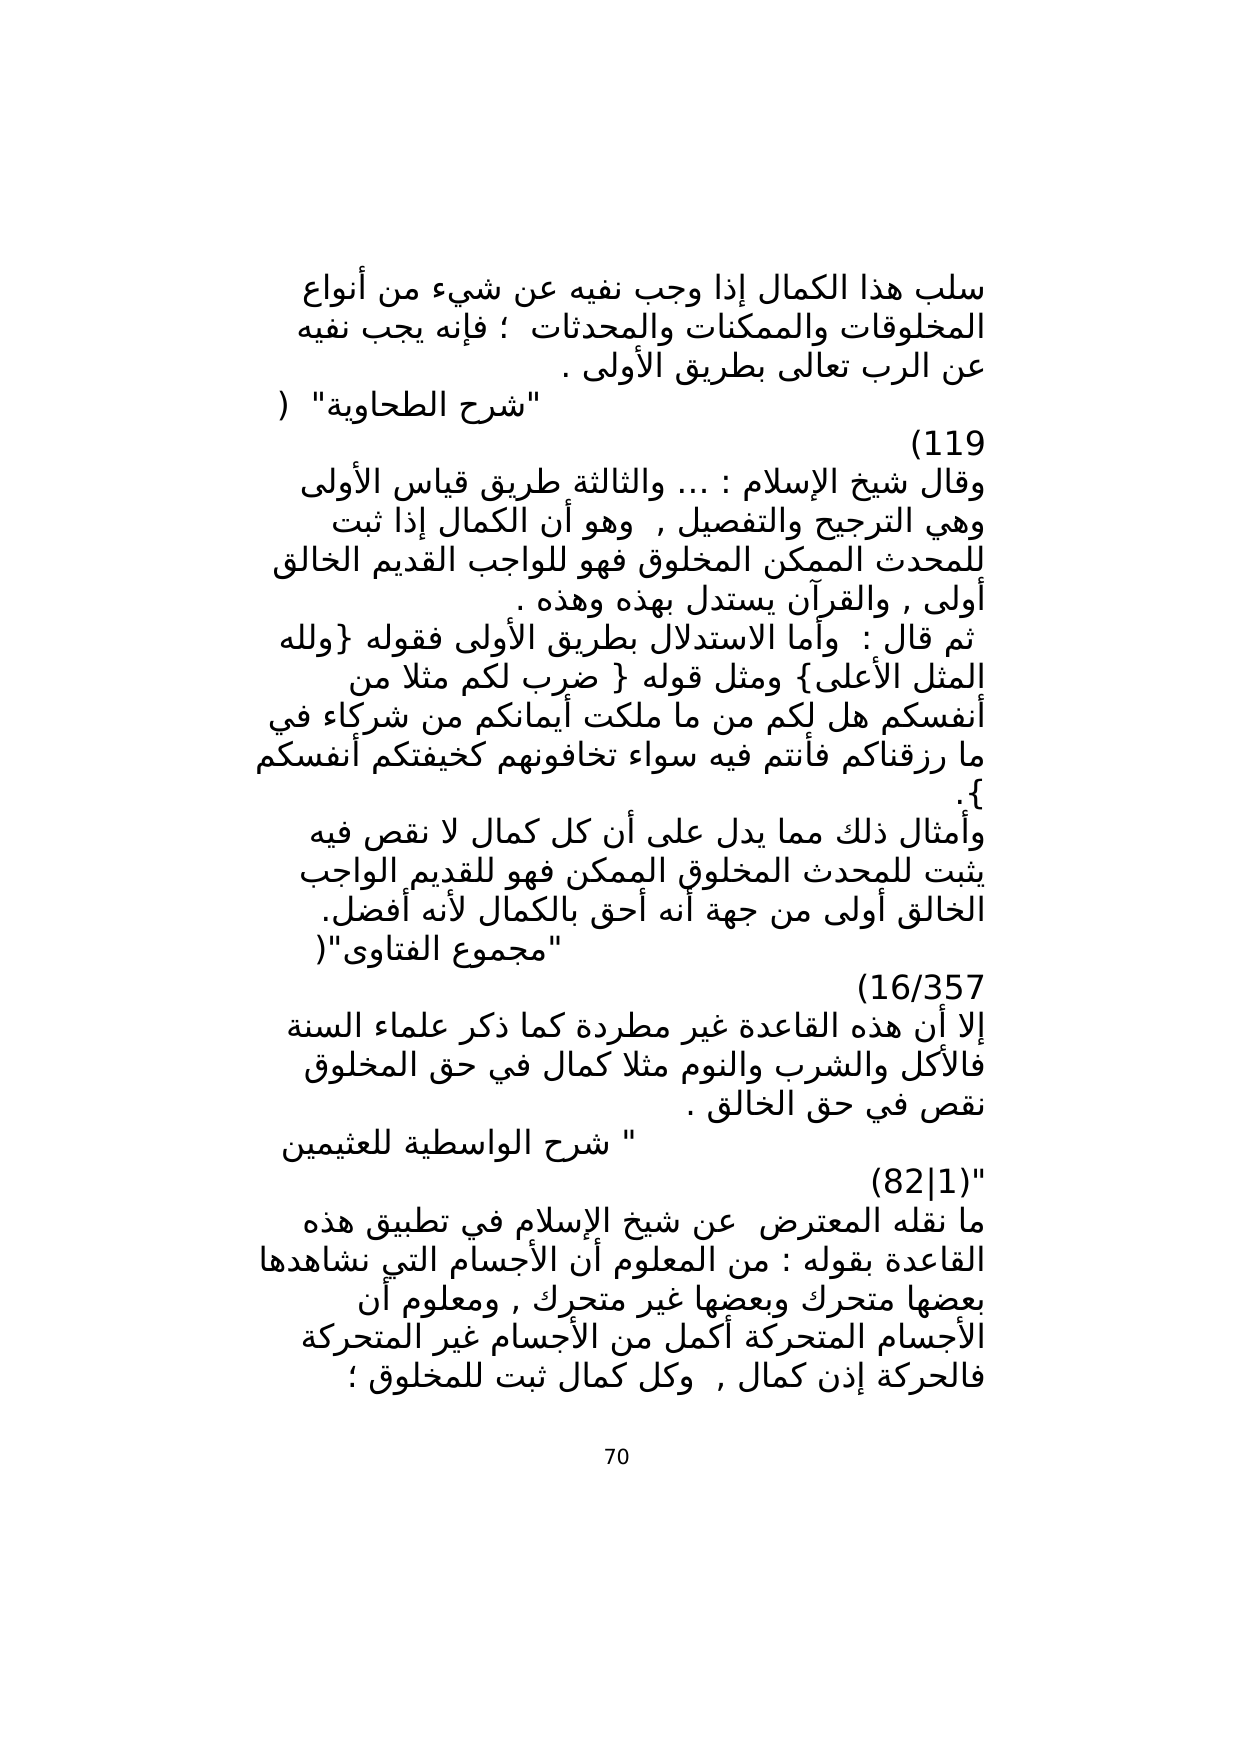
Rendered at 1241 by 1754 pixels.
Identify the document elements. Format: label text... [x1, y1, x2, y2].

text "شرح الطحاوية" (119) [254, 385, 986, 463]
text "مجموع الفتاوى"( 16/357) [254, 929, 986, 1007]
text إلا أن هذه القاعدة غير مطردة كما ذكر علماء السنة فالأكل والشرب والنوم مثلا كمال في حق المخلوق نقص في حق الخالق . [254, 1007, 986, 1123]
text وقال شيخ الإسلام : … والثالثة طريق قياس الأولى وهي الترجيح والتفصيل , وهو أن الكمال إذا ثبت للمحدث الممكن المخلوق فهو للواجب القديم الخالق أولى , والقرآن يستدل بهذه وهذه . [254, 463, 986, 618]
text " شرح الواسطية للعثيمين "(1|82) [254, 1123, 986, 1201]
text ثم قال : وأما الاستدلال بطريق الأولى فقوله {ولله المثل الأعلى} ومثل قوله { ضرب لكم مثلا من أنفسكم هل لكم من ما ملكت أيمانكم من شركاء في ما رزقناكم فأنتم فيه سواء تخافونهم كخيفتكم أنفسكم }. [254, 618, 986, 813]
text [254, 269, 986, 385]
text وأمثال ذلك مما يدل على أن كل كمال لا نقص فيه يثبت للمحدث المخلوق الممكن فهو للقديم الواجب الخالق أولى من جهة أنه أحق بالكمال لأنه أفضل. [254, 813, 986, 929]
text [254, 1201, 986, 1396]
